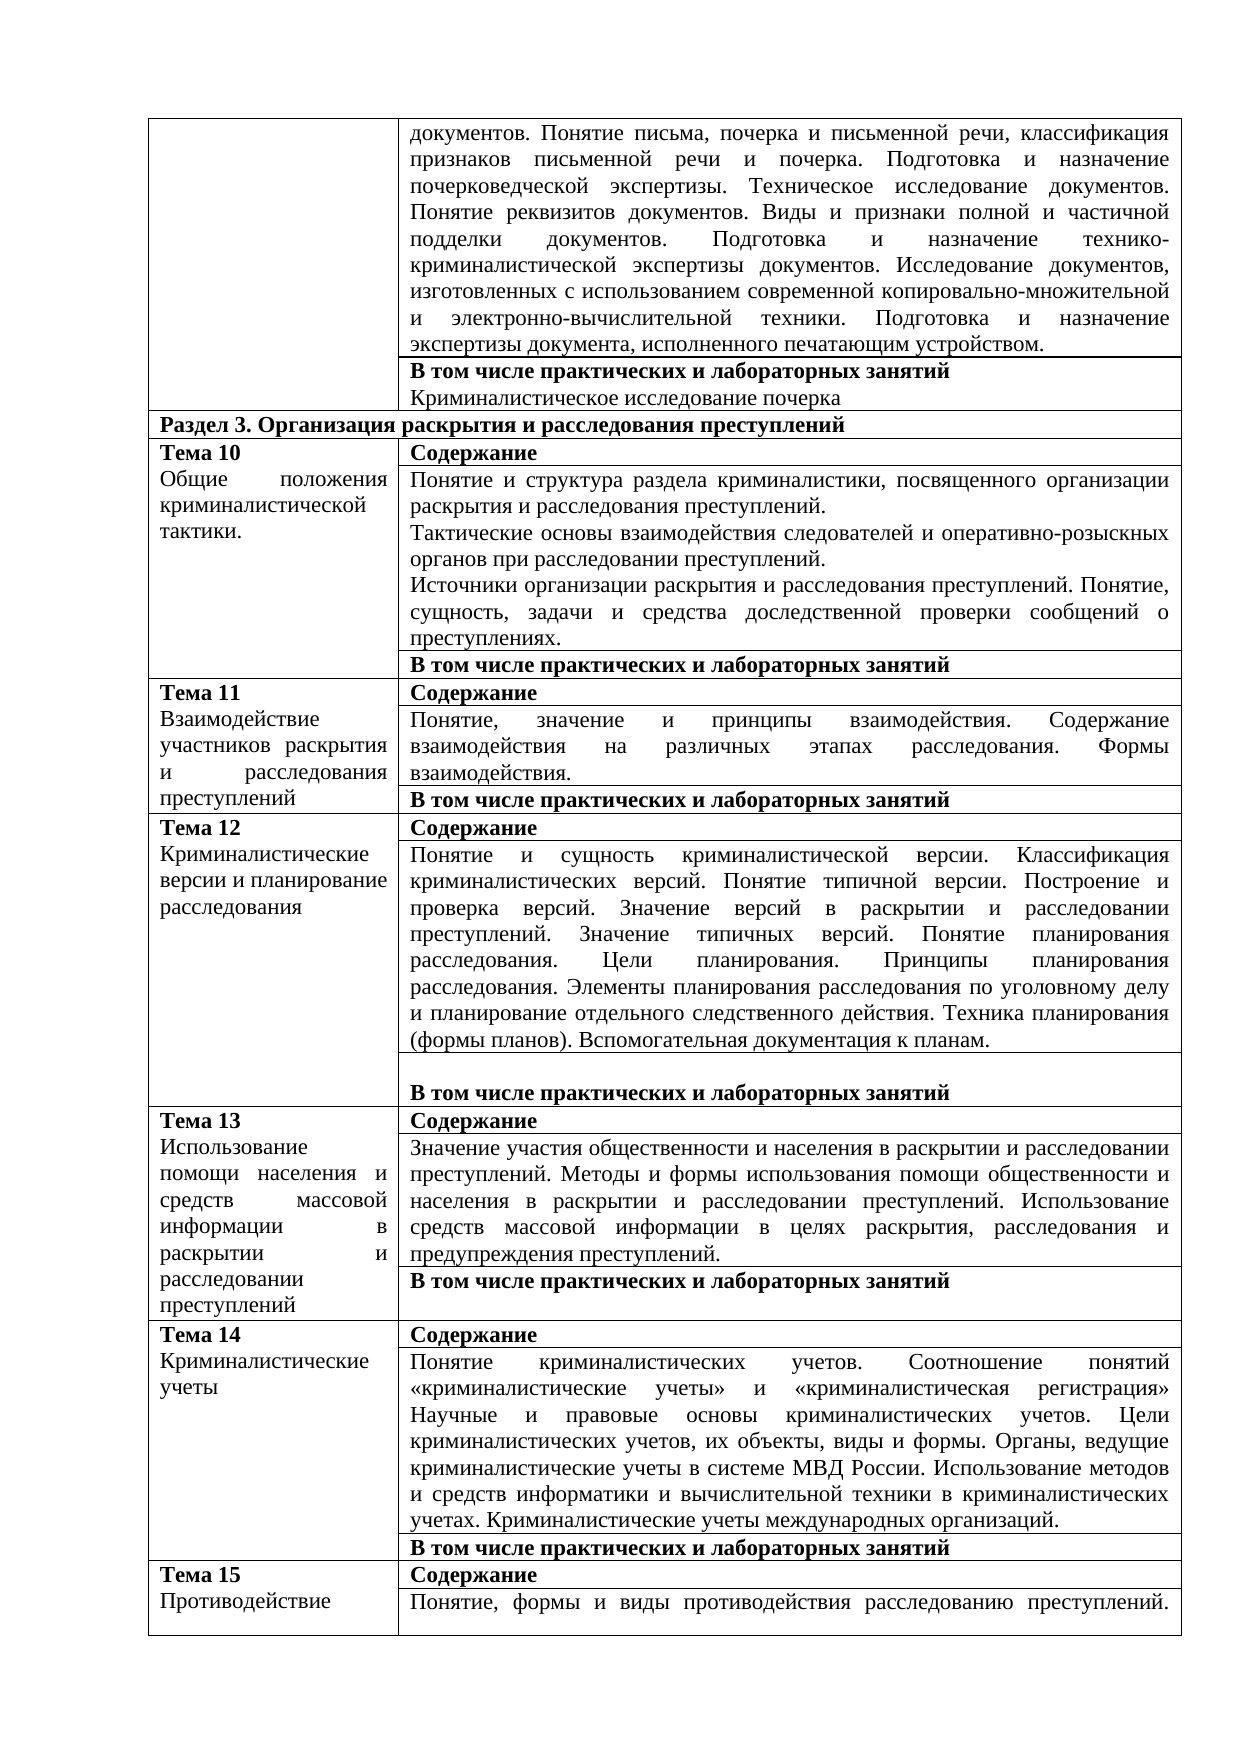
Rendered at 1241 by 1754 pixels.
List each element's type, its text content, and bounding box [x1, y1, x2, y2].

table_cell В том числе практических и лабораторных занятий [399, 651, 1181, 678]
table_cell Тема 11 Взаимодействие участников раскрытия и расследования преступлений [149, 679, 398, 813]
table_cell Содержание [399, 679, 1181, 705]
table_cell Понятие и сущность криминалистической версии. Классификация криминалистических версий. Понятие типичной версии. Построение и проверка версий. Значение версий в раскрытии и расследовании преступлений. Значение типичных версий. Понятие планирования расследования. Цели планирования. Принципы планирования расследования. Элементы планирования расследования по уголовному делу и планирование отдельного следственного действия. Техника планирования (формы планов). Вспомогательная документация к планам. [399, 841, 1181, 1052]
table_cell В том числе практических и лабораторных занятий [399, 1534, 1181, 1560]
table_cell Содержание [399, 439, 1181, 465]
table_cell В том числе практических и лабораторных занятий Криминалистическое исследование почерка [399, 358, 1181, 410]
table_cell Тема 15 Противодействие расследованию преступлений и меры по его преодолению [149, 1561, 398, 1635]
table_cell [399, 119, 1181, 356]
table_cell Содержание [399, 814, 1181, 840]
table_cell Содержание [399, 1107, 1181, 1133]
table_cell Тема 14 Криминалистические учеты [149, 1321, 398, 1560]
table_cell Значение участия общественности и населения в раскрытии и расследовании преступлений. Методы и формы использования помощи общественности и населения в раскрытии и расследовании преступлений. Использование средств массовой информации в целях раскрытия, расследования и предупреждения преступлений. [399, 1134, 1181, 1266]
table_cell Тема 10 Общие положения криминалистической тактики. [149, 439, 398, 678]
table_cell Понятие, значение и принципы взаимодействия. Содержание взаимодействия на различных этапах расследования. Формы взаимодействия. [572, 706, 1181, 785]
table_cell Содержание [399, 1561, 1181, 1587]
table_cell Тема 12 Криминалистические версии и планирование расследования [149, 814, 398, 1106]
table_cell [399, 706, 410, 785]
table_cell В том числе практических и лабораторных занятий [399, 786, 1181, 813]
table_cell Раздел 3. Организация раскрытия и расследования преступлений [149, 411, 1181, 437]
table_cell В том числе практических и лабораторных занятий [399, 1267, 1181, 1320]
table_cell Тема 13 Использование помощи населения и средств массовой информации в раскрытии и расследовании преступлений [149, 1107, 398, 1320]
table_cell Содержание [399, 1321, 1181, 1347]
table_cell В том числе практических и лабораторных занятий [399, 1053, 1181, 1106]
table_cell Понятие криминалистических учетов. Соотношение понятий «криминалистические учеты» и «криминалистическая регистрация» Научные и правовые основы криминалистических учетов. Цели криминалистических учетов, их объекты, виды и формы. Органы, ведущие криминалистические учеты в системе МВД России. Использование методов и средств информатики и вычислительной техники в криминалистических учетах. Криминалистические учеты международных организаций. [399, 1348, 1181, 1533]
table_cell Понятие и структура раздела криминалистики, посвященного организации раскрытия и расследования преступлений. Тактические основы взаимодействия следователей и оперативно-розыскных органов при расследовании преступлений. Источники организации раскрытия и расследования преступлений. Понятие, сущность, задачи и средства доследственной проверки сообщений о преступлениях. [399, 466, 1181, 650]
